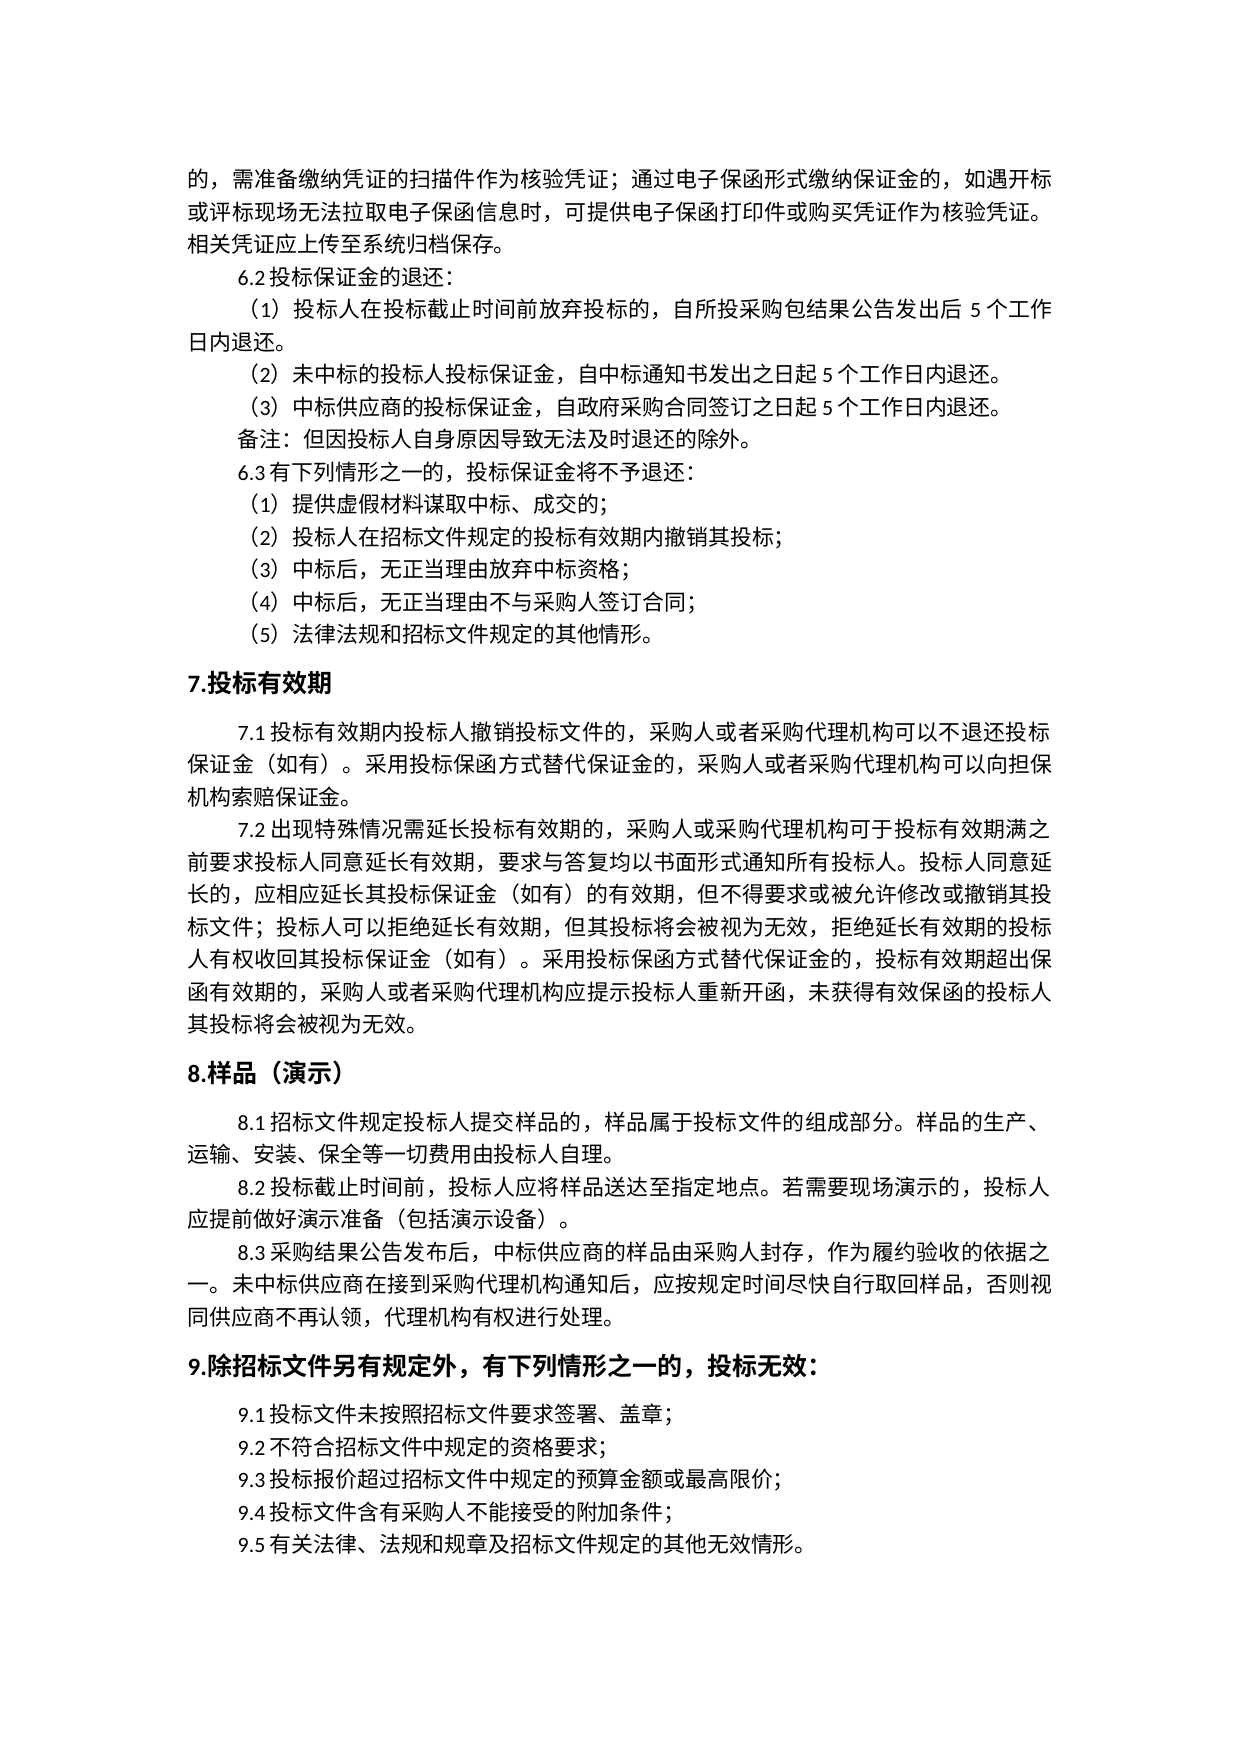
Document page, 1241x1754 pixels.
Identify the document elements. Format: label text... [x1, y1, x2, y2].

text 7.1投标有效期内投标人撤销投标文件的，采购人或者采购代理机构可以不退还投标保证金（如有）。采用投标保函方式替代保证金的，采购人或者采购代理机构可以向担保机构索赔保证金。 [187, 714, 1053, 812]
text （3）中标后，无正当理由放弃中标资格； [187, 552, 1053, 584]
text （4）中标后，无正当理由不与采购人签订合同； [187, 584, 1053, 617]
text 9.4投标文件含有采购人不能接受的附加条件； [187, 1494, 1053, 1527]
text （1）投标人在投标截止时间前放弃投标的，自所投采购包结果公告发出后5个工作日内退还。 [187, 292, 1053, 357]
text 9.2不符合招标文件中规定的资格要求； [187, 1429, 1053, 1462]
text 9.1投标文件未按照招标文件要求签署、盖章； [187, 1397, 1053, 1429]
text （3）中标供应商的投标保证金，自政府采购合同签订之日起5个工作日内退还。 [187, 389, 1053, 422]
text 7.2出现特殊情况需延长投标有效期的，采购人或采购代理机构可于投标有效期满之前要求投标人同意延长有效期，要求与答复均以书面形式通知所有投标人。投标人同意延长的，应相应延长其投标保证金（如有）的有效期，但不得要求或被允许修改或撤销其投标文件；投标人可以拒绝延长有效期，但其投标将会被视为无效，拒绝延长有效期的投标人有权收回其投标保证金（如有）。采用投标保函方式替代保证金的，投标有效期超出保函有效期的，采购人或者采购代理机构应提示投标人重新开函，未获得有效保函的投标人其投标将会被视为无效。 [187, 812, 1053, 1039]
text （5）法律法规和招标文件规定的其他情形。 [187, 617, 1053, 649]
text 9.3投标报价超过招标文件中规定的预算金额或最高限价； [187, 1462, 1053, 1494]
text 7.投标有效期 [187, 649, 1053, 714]
text 9.5有关法律、法规和规章及招标文件规定的其他无效情形。 [187, 1527, 1053, 1559]
text 备注：但因投标人自身原因导致无法及时退还的除外。 [187, 422, 1053, 454]
text （1）提供虚假材料谋取中标、成交的； [187, 487, 1053, 519]
text （2）投标人在招标文件规定的投标有效期内撤销其投标； [187, 519, 1053, 552]
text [187, 162, 1053, 259]
text 8.样品（演示） [187, 1039, 1053, 1104]
text 9.除招标文件另有规定外，有下列情形之一的，投标无效： [187, 1332, 1053, 1397]
text 8.2投标截止时间前，投标人应将样品送达至指定地点。若需要现场演示的，投标人应提前做好演示准备（包括演示设备）。 [187, 1169, 1053, 1234]
text 6.2投标保证金的退还： [187, 259, 1053, 292]
text （2）未中标的投标人投标保证金，自中标通知书发出之日起5个工作日内退还。 [187, 357, 1053, 389]
text 6.3有下列情形之一的，投标保证金将不予退还： [187, 454, 1053, 487]
text 8.1招标文件规定投标人提交样品的，样品属于投标文件的组成部分。样品的生产、运输、安装、保全等一切费用由投标人自理。 [187, 1104, 1053, 1169]
text 8.3采购结果公告发布后，中标供应商的样品由采购人封存，作为履约验收的依据之一。未中标供应商在接到采购代理机构通知后，应按规定时间尽快自行取回样品，否则视同供应商不再认领，代理机构有权进行处理。 [187, 1234, 1053, 1332]
